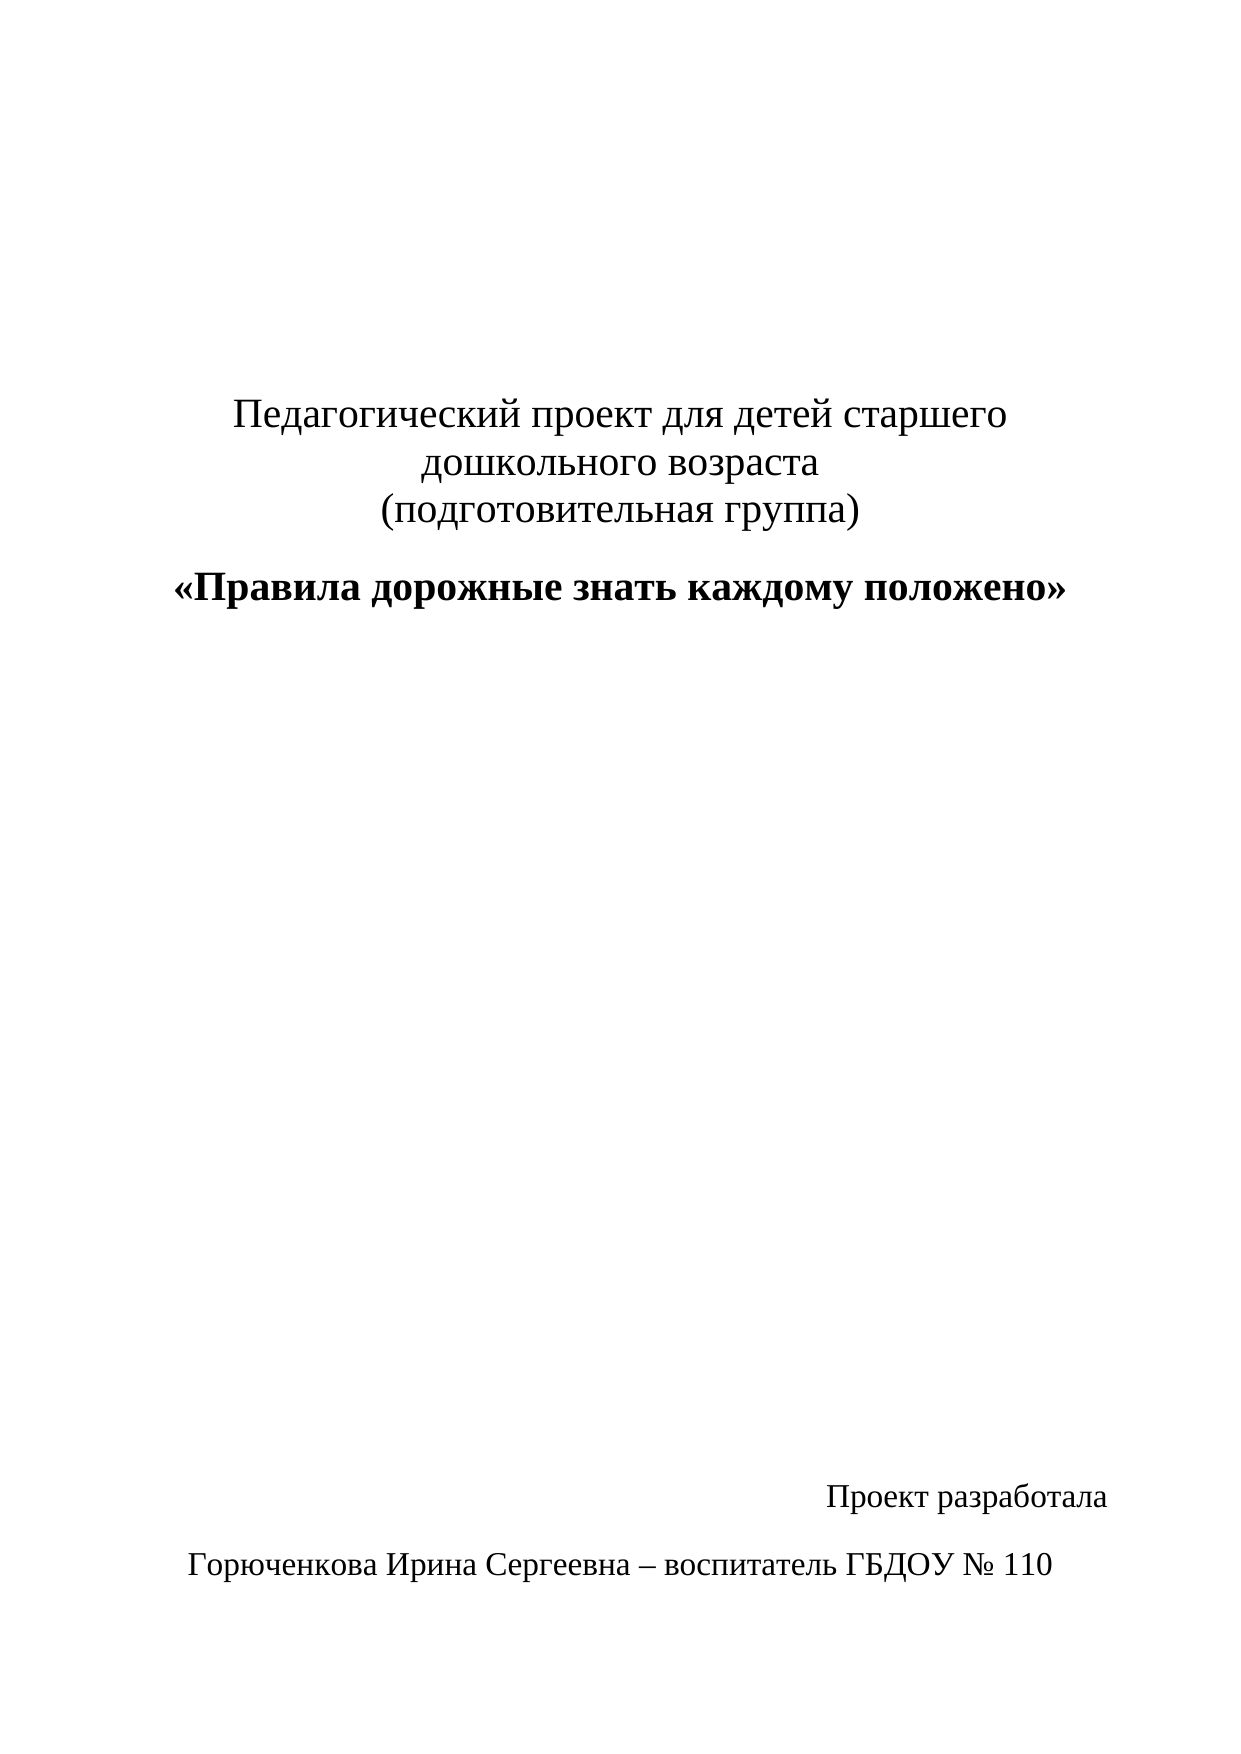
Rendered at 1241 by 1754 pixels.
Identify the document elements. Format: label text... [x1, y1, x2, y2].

text Педагогический проект для детей старшего дошкольного возраста [133, 388, 1107, 484]
text (подготовительная группа) [133, 484, 1107, 532]
text «Правила дорожные знать каждому положено» [133, 561, 1107, 609]
text Горюченкова Ирина Сергеевна – воспитатель ГБДОУ № 110 [133, 1544, 1107, 1582]
text Проект разработала [133, 1476, 1107, 1515]
